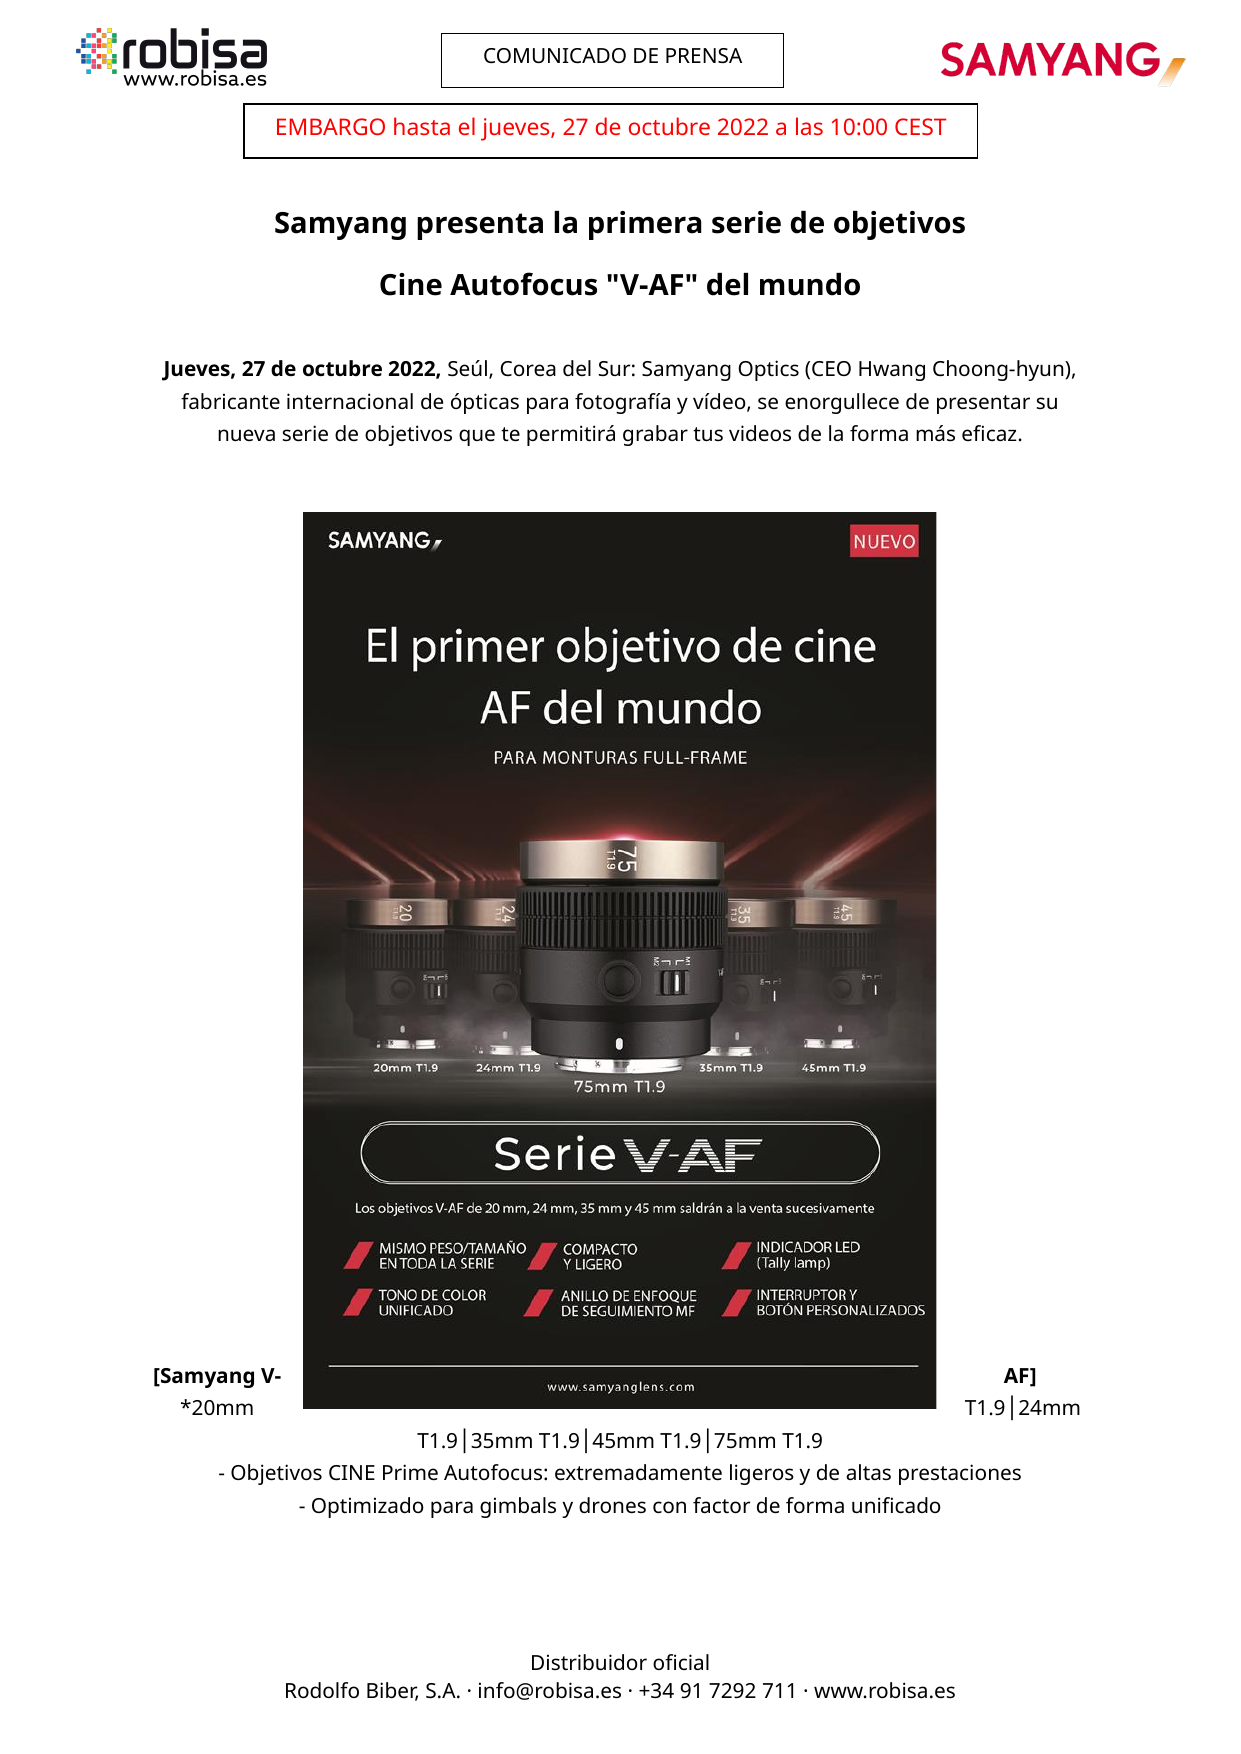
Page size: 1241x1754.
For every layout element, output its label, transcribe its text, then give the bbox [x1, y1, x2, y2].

text Jueves, 27 de octubre 2022, Seúl, Corea del Sur: Samyang Optics (CEO Hwang Choong-hyun), fabricante internacional de ópticas para fotografía y vídeo, se enorgullece de presentar su nueva serie de objetivos que te permitirá grabar tus videos de la forma más eficaz. [150, 354, 1090, 448]
picture [303, 512, 937, 1409]
picture [927, 33, 1193, 90]
text Cine Autofocus "V-AF" del mundo [150, 264, 1090, 304]
picture [74, 26, 271, 92]
text Samyang presenta la primera serie de objetivos [150, 202, 1090, 242]
text [Samyang V-AF] *20mm T1.9│24mm T1.9│35mm T1.9│45mm T1.9│75mm T1.9 - Objetivos CINE Prime Autofocus: extremadamente ligeros y de altas prestaciones - Optimizado para gimbals y drones con factor de forma unificado [150, 1361, 1090, 1519]
